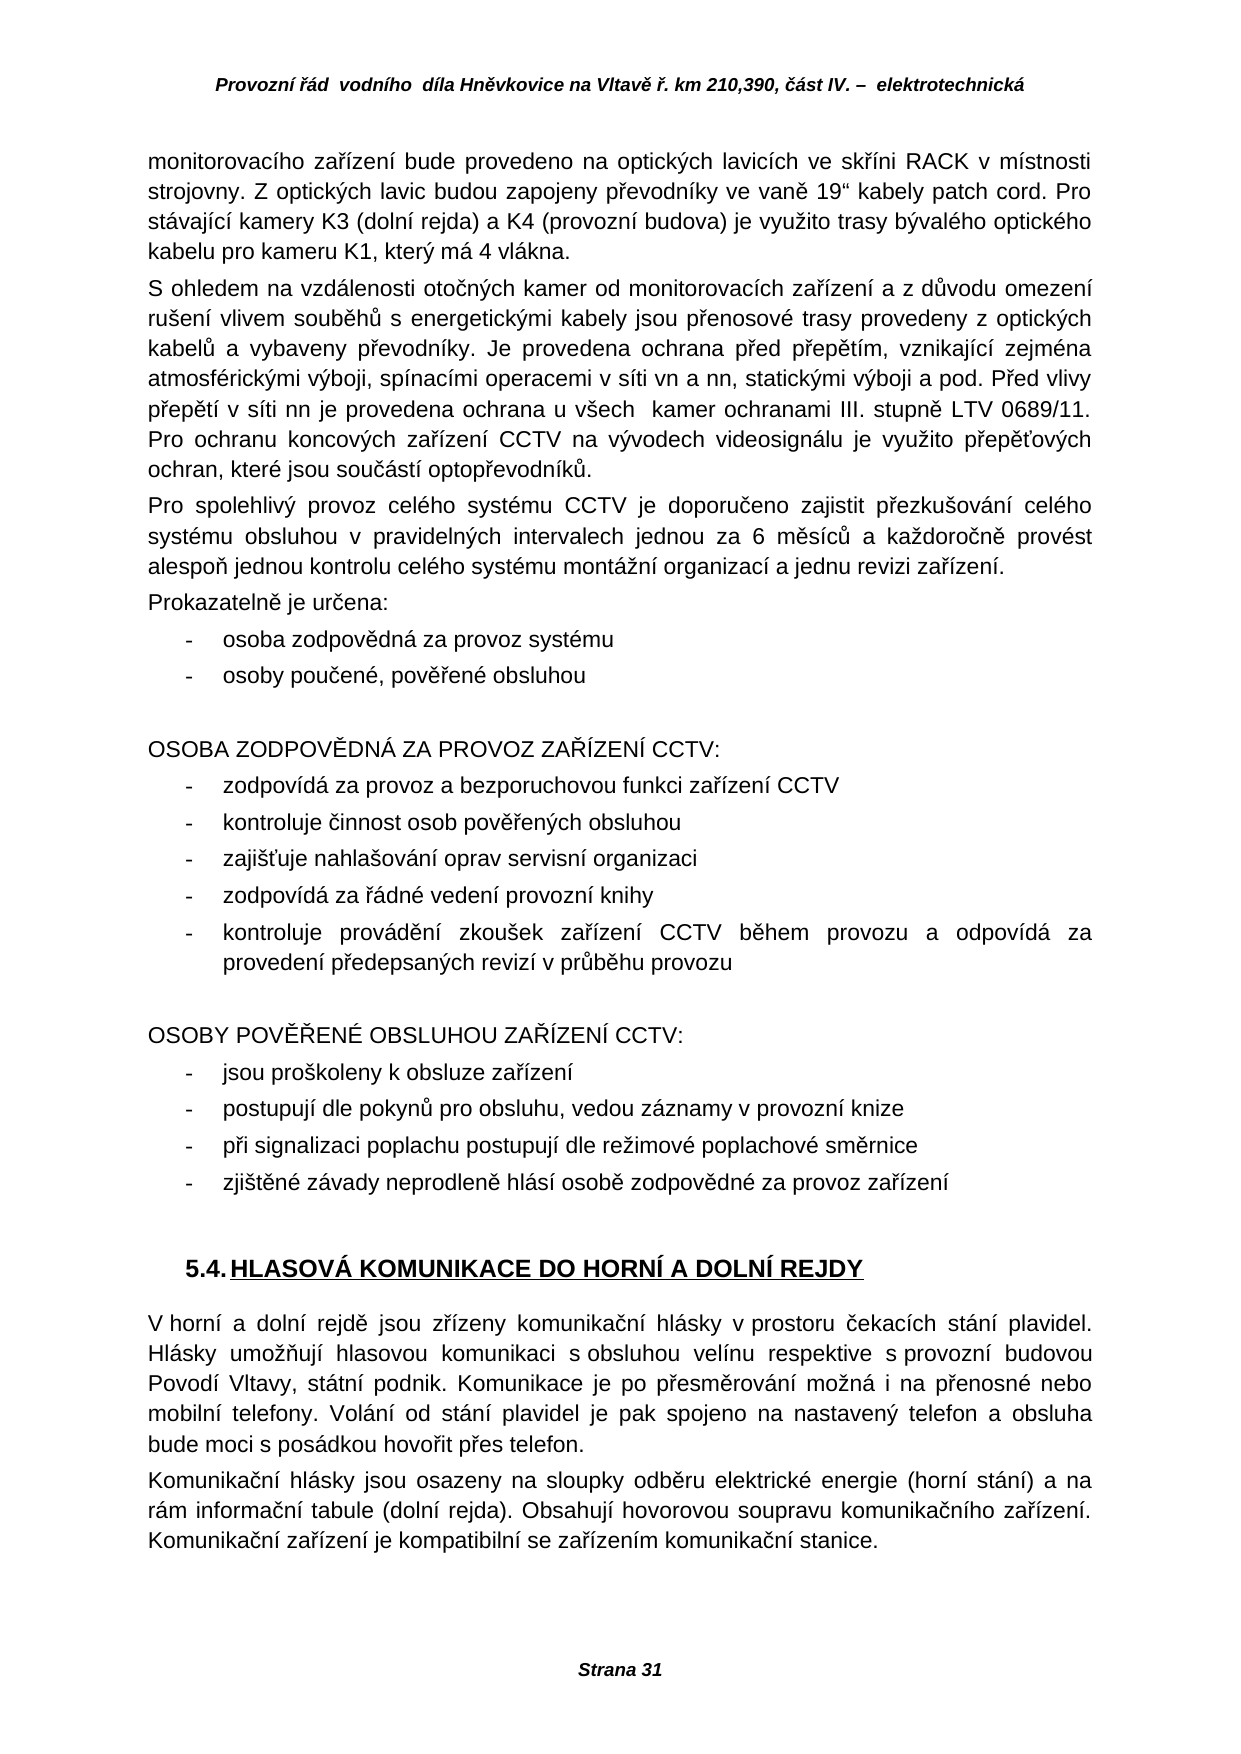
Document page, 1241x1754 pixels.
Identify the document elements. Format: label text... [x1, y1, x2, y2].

text Komunikační hlásky jsou osazeny na sloupky odběru elektrické energie (horní stání) a na rám informační tabule (dolní rejda). Obsahují hovorovou soupravu komunikačního zařízení. Komunikační zařízení je kompatibilní se zařízením komunikační stanice. [148, 1467, 1092, 1554]
text V horní a dolní rejdě jsou zřízeny komunikační hlásky v prostoru čekacích stání plavidel. Hlásky umožňují hlasovou komunikaci s obsluhou velínu respektive s provozní budovou Povodí Vltavy, státní podnik. Komunikace je po přesměrování možná i na přenosné nebo mobilní telefony. Volání od stání plavidel je pak spojeno na nastavený telefon a obsluha bude moci s posádkou hovořit přes telefon. [148, 1310, 1092, 1457]
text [148, 148, 1092, 265]
list zodpovídá za provoz a bezporuchovou funkci zařízení CCTV [185, 772, 1092, 798]
list zajišťuje nahlašování oprav servisní organizaci [185, 845, 1092, 872]
list postupují dle pokynů pro obsluhu, vedou záznamy v provozní knize [185, 1095, 1092, 1122]
list zodpovídá za řádné vedení provozní knihy [185, 882, 1092, 908]
list zjištěné závady neprodleně hlásí osobě zodpovědné za provoz zařízení [185, 1168, 1092, 1195]
text OSOBY POVĚŘENÉ OBSLUHOU ZAŘÍZENÍ CCTV: [148, 1022, 1092, 1048]
subtitle Hlasová komunikace do horní a dolní rejdy [185, 1254, 1092, 1283]
list kontroluje provádění zkoušek zařízení CCTV během provozu a odpovídá za provedení předepsaných revizí v průběhu provozu [185, 919, 1092, 975]
list osoba zodpovědná za provoz systému [185, 626, 1092, 652]
list jsou proškoleny k obsluze zařízení [185, 1058, 1092, 1085]
text Prokazatelně je určena: [148, 589, 1092, 616]
text S ohledem na vzdálenosti otočných kamer od monitorovacích zařízení a z důvodu omezení rušení vlivem souběhů s energetickými kabely jsou přenosové trasy provedeny z optických kabelů a vybaveny převodníky. Je provedena ochrana před přepětím, vznikající zejména atmosférickými výboji, spínacími operacemi v síti vn a nn, statickými výboji a pod. Před vlivy přepětí v síti nn je provedena ochrana u všech kamer ochranami III. stupně LTV 0689/11. Pro ochranu koncových zařízení CCTV na vývodech videosignálu je využito přepěťových ochran, které jsou součástí optopřevodníků. [148, 275, 1092, 482]
list osoby poučené, pověřené obsluhou [185, 662, 1092, 689]
list kontroluje činnost osob pověřených obsluhou [185, 809, 1092, 835]
text OSOBA ZODPOVĚDNÁ ZA PROVOZ ZAŘÍZENÍ CCTV: [148, 736, 1092, 762]
list při signalizaci poplachu postupují dle režimové poplachové směrnice [185, 1132, 1092, 1158]
text Pro spolehlivý provoz celého systému CCTV je doporučeno zajistit přezkušování celého systému obsluhou v pravidelných intervalech jednou za 6 měsíců a každoročně provést alespoň jednou kontrolu celého systému montážní organizací a jednu revizi zařízení. [148, 492, 1092, 579]
